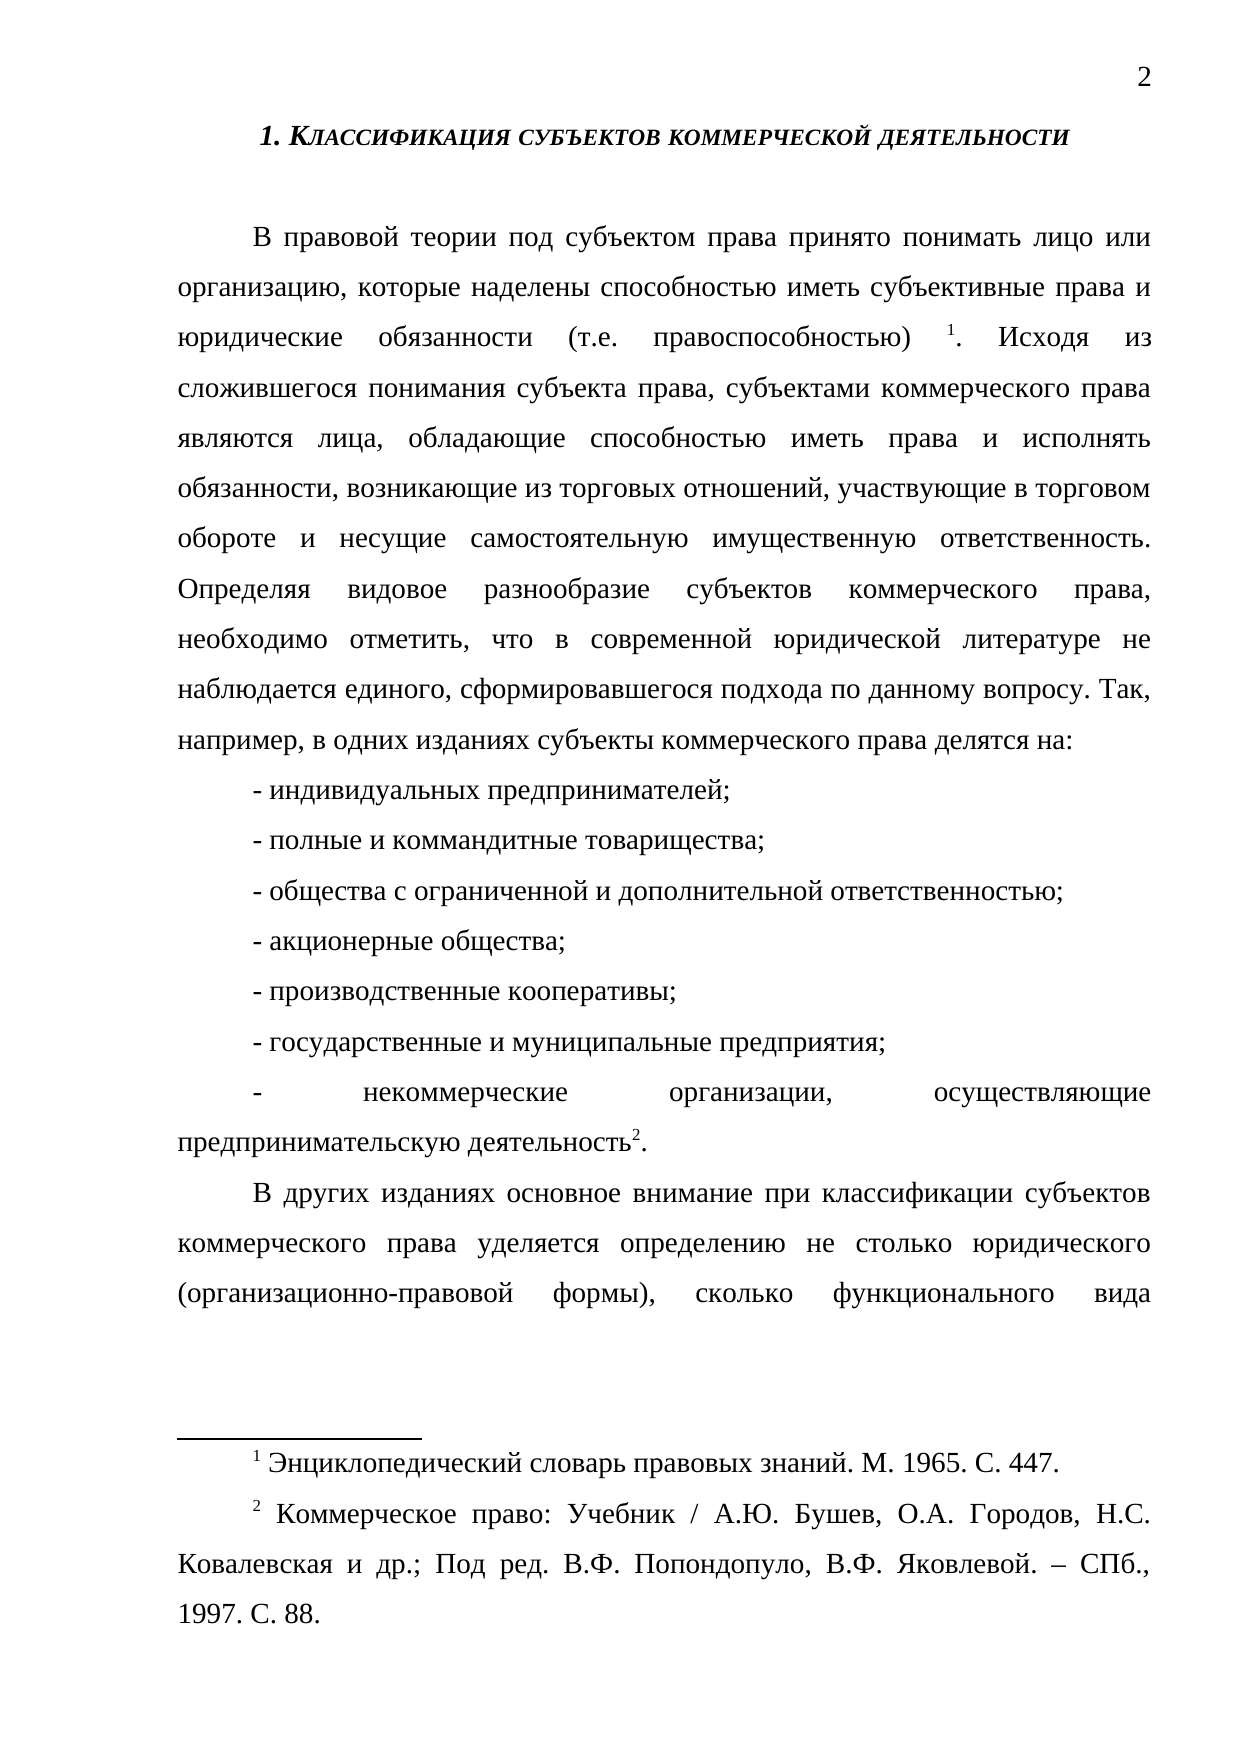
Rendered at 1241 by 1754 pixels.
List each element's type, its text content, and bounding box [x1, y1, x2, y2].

text - производственные кооперативы; [177, 973, 1152, 1007]
text - полные и коммандитные товарищества; [177, 822, 1152, 856]
text - индивидуальных предпринимателей; [177, 772, 1152, 806]
text В правовой теории под субъектом права принято понимать лицо или организацию, которые наделены способностью иметь субъективные права и юридические обязанности (т.е. правоспособностью) . Исходя из сложившегося понимания субъекта права, субъектами коммерческого права являются лица, обладающие способностью иметь права и исполнять обязанности, возникающие из торговых отношений, участвующие в торговом обороте и несущие самостоятельную имущественную ответственность. Определяя видовое разнообразие субъектов коммерческого права, необходимо отметить, что в современной юридической литературе не наблюдается единого, сформировавшегося подхода по данному вопросу. Так, например, в одних изданиях субъекты коммерческого права делятся на: [177, 219, 1152, 755]
text 1. Классификация субъектов коммерческой деятельности [177, 118, 1152, 152]
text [177, 1175, 1152, 1309]
text - общества с ограниченной и дополнительной ответственностью; [177, 873, 1152, 906]
text - акционерные общества; [177, 923, 1152, 957]
text - государственные и муниципальные предприятия; [177, 1024, 1152, 1057]
text - некоммерческие организации, осуществляющие предпринимательскую деятельность. [177, 1074, 1152, 1158]
